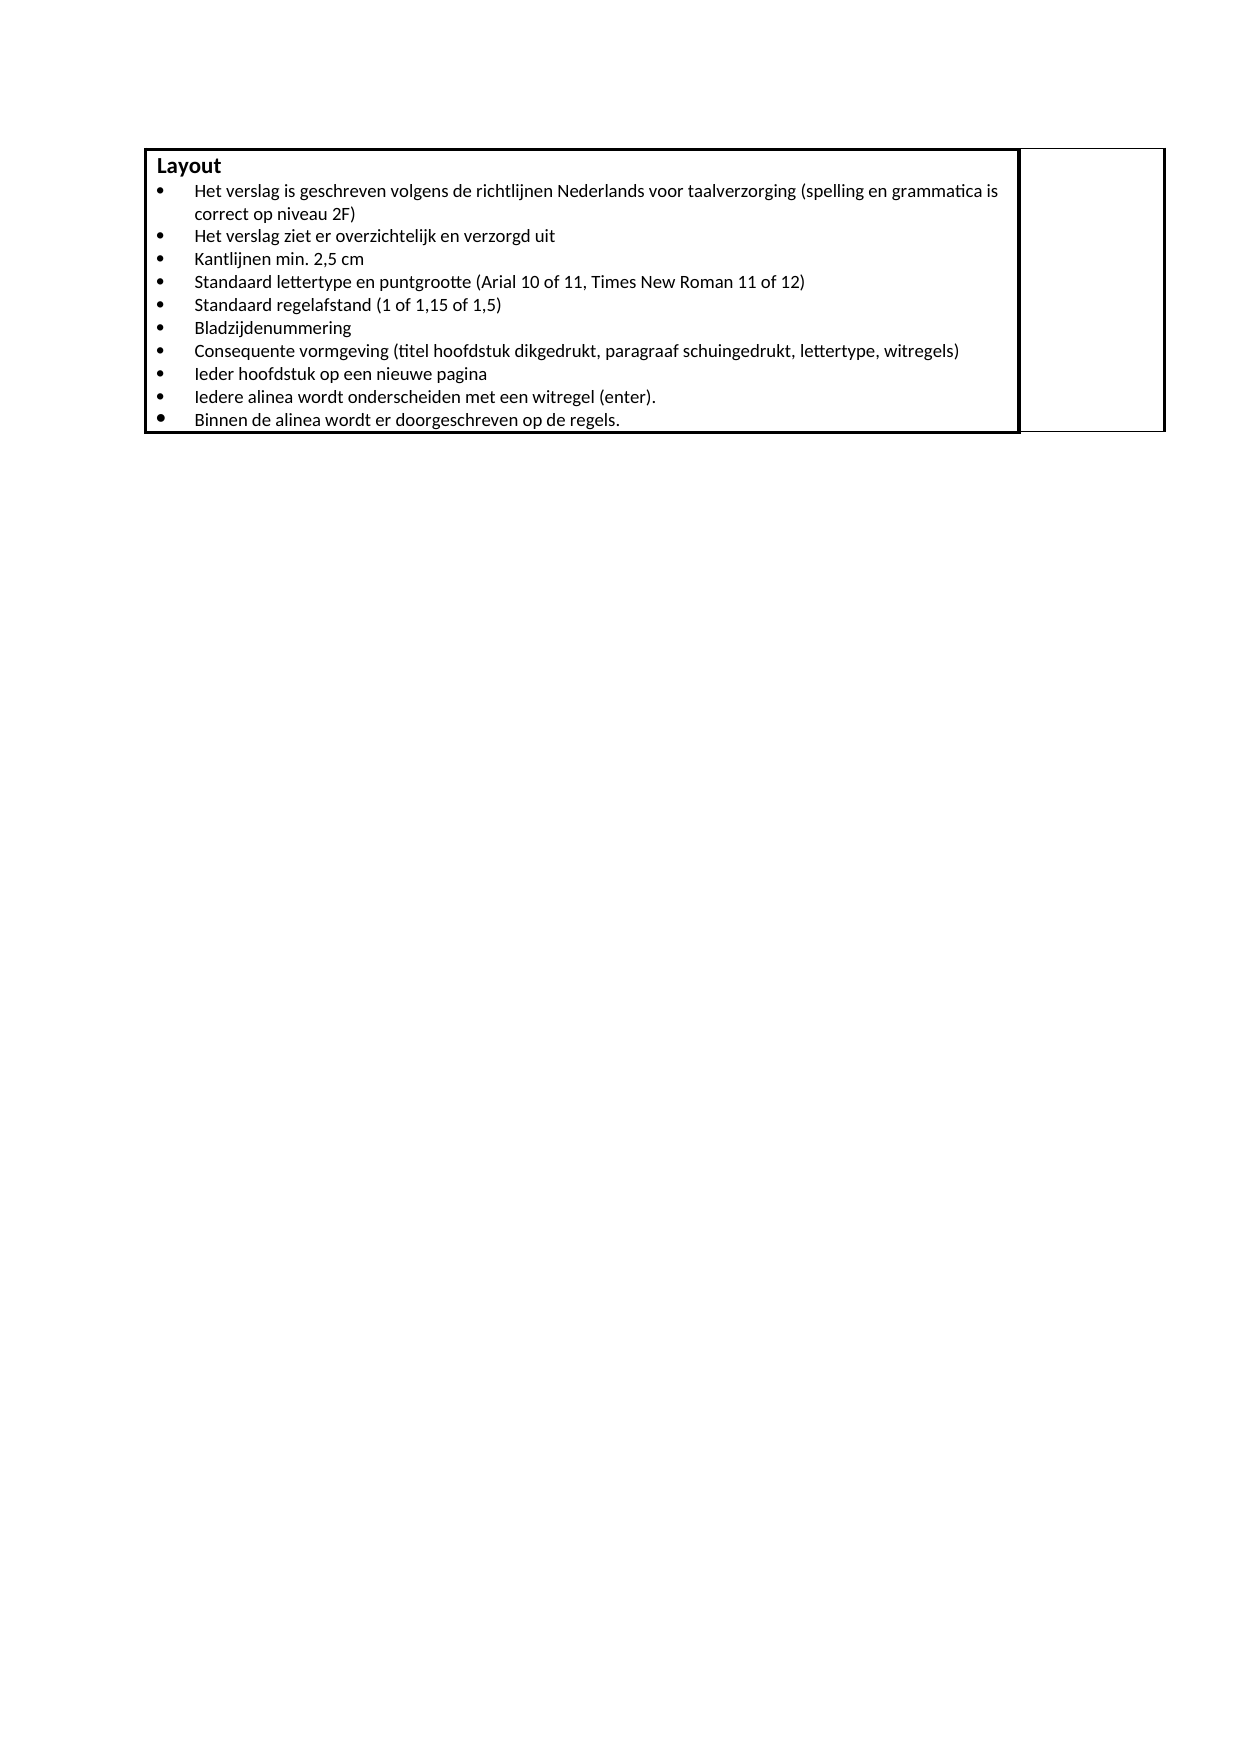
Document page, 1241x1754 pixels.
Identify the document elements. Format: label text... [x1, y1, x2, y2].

table_cell Layout Het verslag is geschreven volgens de richtlijnen Nederlands voor taalverzorging (spelling en grammatica is correct op niveau 2F) Het verslag ziet er overzichtelijk en verzorgd uit Kantlijnen min. 2,5 cm Standaard lettertype en puntgrootte (Arial 10 of 11, Times New Roman 11 of 12) Standaard regelafstand (1 of 1,15 of 1,5) Bladzijdenummering Consequente vormgeving (titel hoofdstuk dikgedrukt, paragraaf schuingedrukt, lettertype, witregels) Ieder hoofdstuk op een nieuwe pagina Iedere alinea wordt onderscheiden met een witregel (enter). Binnen de alinea wordt er doorgeschreven op de regels. [147, 151, 1017, 431]
